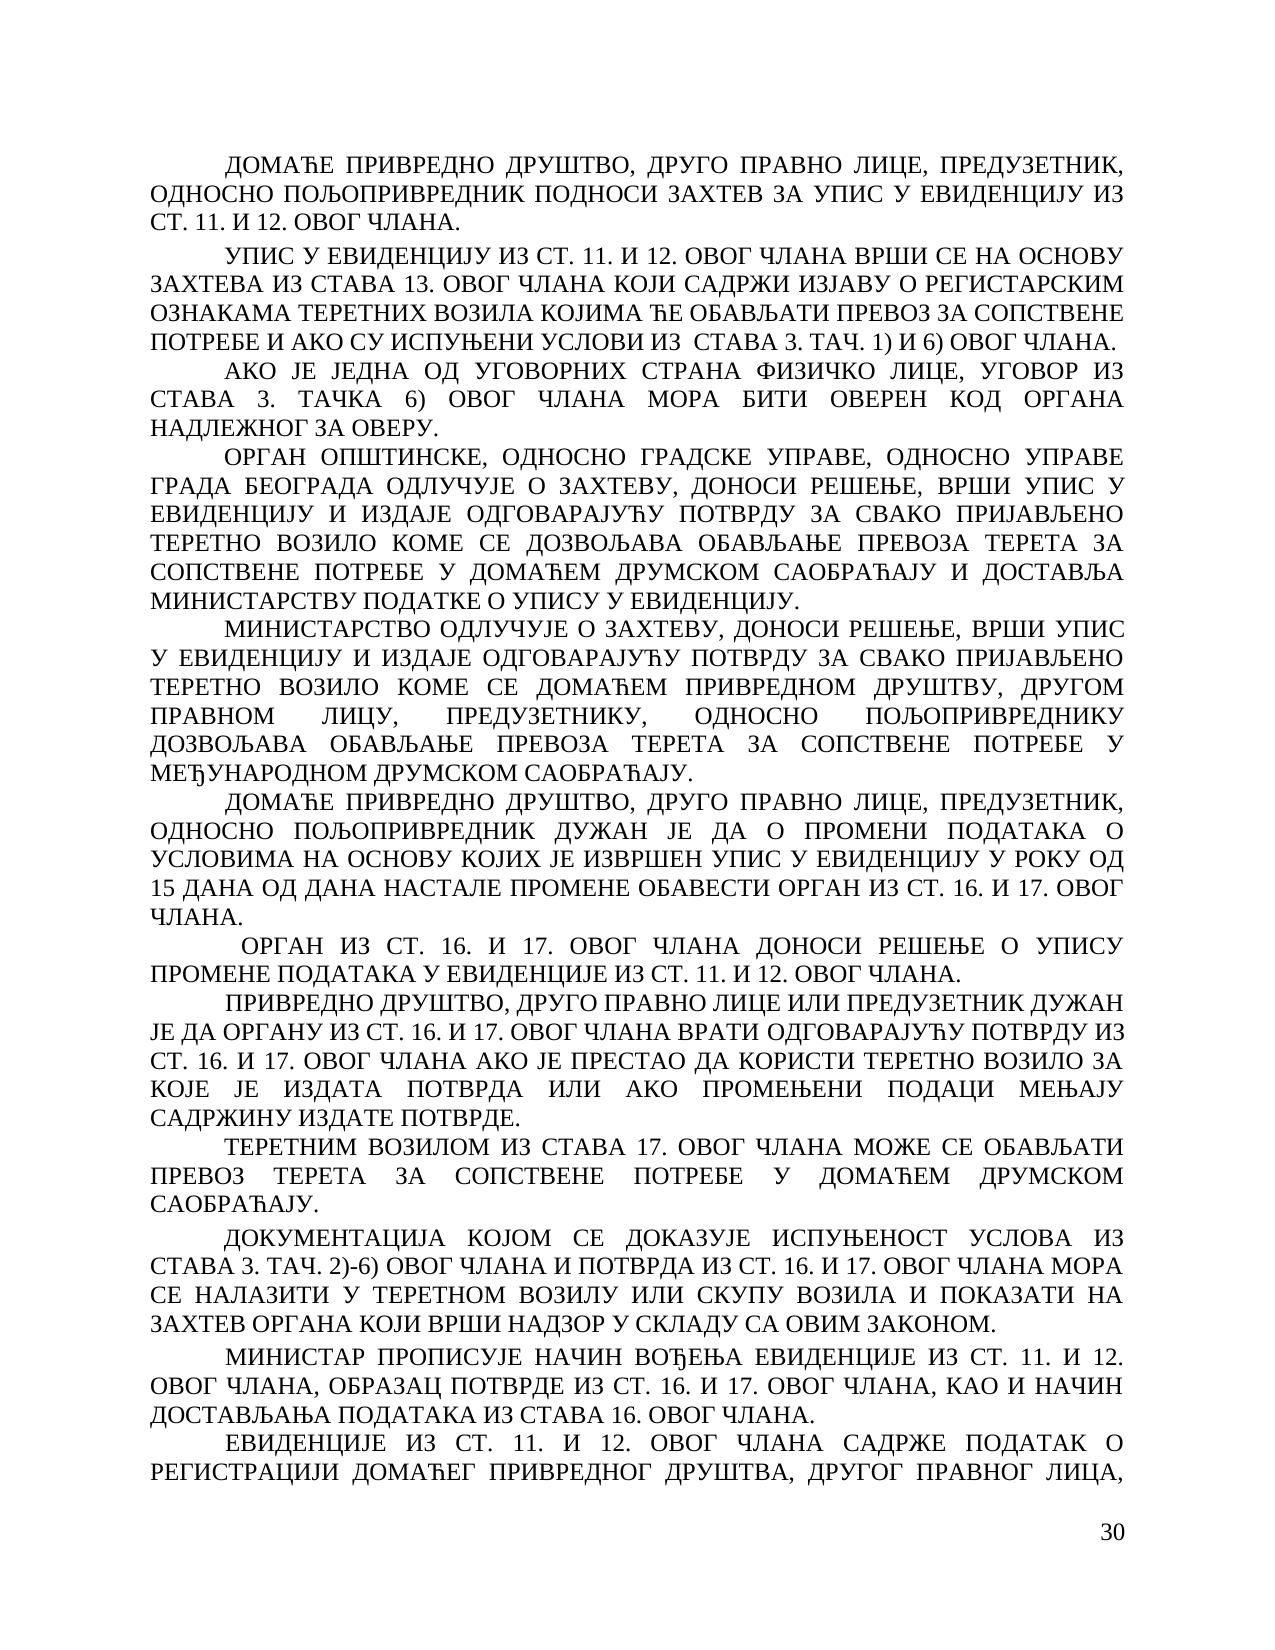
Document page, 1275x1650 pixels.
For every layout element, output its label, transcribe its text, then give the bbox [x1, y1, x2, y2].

text ТЕРЕТНИМ ВОЗИЛОМ ИЗ СТАВА 17. ОВОГ ЧЛАНА МОЖЕ СЕ ОБАВЉАТИ ПРЕВОЗ ТЕРЕТА ЗА СОПСТВЕНЕ ПОТРЕБЕ У ДОМАЋЕМ ДРУМСКОМ САОБРАЋАЈУ. [150, 1132, 1125, 1218]
text МИНИСТАРСТВО ОДЛУЧУЈЕ О ЗАХТЕВУ, ДОНОСИ РЕШЕЊЕ, ВРШИ УПИС У ЕВИДЕНЦИЈУ И ИЗДАЈЕ ОДГОВАРАЈУЋУ ПОТВРДУ ЗА СВАКО ПРИЈАВЉЕНО ТЕРЕТНО ВОЗИЛО КОМЕ СЕ ДОМАЋЕМ ПРИВРЕДНОМ ДРУШТВУ, ДРУГОМ ПРАВНОМ ЛИЦУ, ПРЕДУЗЕТНИКУ, ОДНОСНО ПОЉОПРИВРЕДНИКУ ДОЗВОЉАВА ОБАВЉАЊЕ ПРЕВОЗА ТЕРЕТА ЗА СОПСТВЕНЕ ПОТРЕБЕ У МЕЂУНАРОДНОМ ДРУМСКОМ САОБРАЋАЈУ. [150, 614, 1125, 787]
text ДОКУМЕНТАЦИЈА КОЈОМ СЕ ДОКАЗУЈE ИСПУЊЕНОСТ УСЛОВА ИЗ СТАВА 3. ТАЧ. 2)-6) ОВОГ ЧЛАНА И ПОТВРДА ИЗ СТ. 16. И 17. ОВОГ ЧЛАНА МОРА СЕ НАЛАЗИТИ У ТЕРЕТНОМ ВОЗИЛУ ИЛИ СКУПУ ВОЗИЛА И ПОКАЗАТИ НА ЗАХТЕВ ОРГАНА КОЈИ ВРШИ НАДЗОР У СКЛАДУ СА ОВИМ ЗАКОНОМ. [150, 1223, 1125, 1338]
text МИНИСТАР ПРОПИСУЈЕ НАЧИН ВОЂЕЊА ЕВИДЕНЦИЈЕ ИЗ СТ. 11. И 12. ОВОГ ЧЛАНА, ОБРАЗАЦ ПОТВРДЕ ИЗ СТ. 16. И 17. ОВОГ ЧЛАНА, КАО И НАЧИН ДОСТАВЉАЊА ПОДАТАКА ИЗ СТАВА 16. ОВОГ ЧЛАНА. [150, 1342, 1125, 1428]
text УПИС У ЕВИДЕНЦИЈУ ИЗ СТ. 11. И 12. ОВОГ ЧЛАНА ВРШИ СЕ НА ОСНОВУ ЗАХТЕВА ИЗ СТАВА 13. ОВОГ ЧЛАНА КОЈИ САДРЖИ ИЗЈАВУ О РЕГИСТАРСКИМ ОЗНАКАМА ТЕРЕТНИХ ВОЗИЛА КОЈИМА ЋЕ ОБАВЉАТИ ПРЕВОЗ ЗА СОПСТВЕНЕ ПОТРЕБЕ И АКО СУ ИСПУЊЕНИ УСЛОВИ ИЗ СТАВА 3. ТАЧ. 1) И 6) ОВОГ ЧЛАНА. [150, 241, 1125, 356]
text ПРИВРЕДНО ДРУШТВО, ДРУГО ПРАВНО ЛИЦЕ ИЛИ ПРЕДУЗЕТНИК ДУЖАН ЈЕ ДА ОРГАНУ ИЗ СТ. 16. И 17. ОВОГ ЧЛАНА ВРАТИ ОДГОВАРАЈУЋУ ПОТВРДУ ИЗ СТ. 16. И 17. ОВОГ ЧЛАНА АКО ЈЕ ПРЕСТАО ДА КОРИСТИ ТЕРЕТНО ВОЗИЛО ЗА КОЈЕ ЈЕ ИЗДАТА ПОТВРДА ИЛИ АКО ПРОМЕЊЕНИ ПОДАЦИ МЕЊАЈУ САДРЖИНУ ИЗДАТЕ ПОТВРДЕ. [150, 988, 1125, 1132]
text ОРГАН ОПШТИНСКЕ, ОДНОСНО ГРАДСКЕ УПРАВЕ, ОДНОСНО УПРАВЕ ГРАДА БЕОГРАДА ОДЛУЧУЈЕ О ЗАХТЕВУ, ДОНОСИ РЕШЕЊЕ, ВРШИ УПИС У ЕВИДЕНЦИЈУ И ИЗДАЈЕ ОДГОВАРАЈУЋУ ПОТВРДУ ЗА СВАКО ПРИЈАВЉЕНО ТЕРЕТНО ВОЗИЛО КОМЕ СЕ ДОЗВОЉАВА ОБАВЉАЊЕ ПРЕВОЗА ТЕРЕТА ЗА СОПСТВЕНЕ ПОТРЕБЕ У ДОМАЋЕМ ДРУМСКОМ САОБРАЋАЈУ И ДОСТАВЉА МИНИСТАРСТВУ ПОДАТКЕ О УПИСУ У ЕВИДЕНЦИЈУ. [150, 442, 1125, 614]
text ДОМАЋЕ ПРИВРЕДНО ДРУШТВО, ДРУГО ПРАВНО ЛИЦЕ, ПРЕДУЗЕТНИК, ОДНОСНО ПОЉОПРИВРЕДНИК ПОДНОСИ ЗАХТЕВ ЗА УПИС У ЕВИДЕНЦИЈУ ИЗ СТ. 11. И 12. ОВОГ ЧЛАНА. [150, 150, 1125, 236]
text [150, 1428, 1125, 1486]
text ОРГАН ИЗ СТ. 16. И 17. ОВОГ ЧЛАНА ДОНОСИ РЕШЕЊЕ О УПИСУ ПРОМЕНЕ ПОДАТАКА У ЕВИДЕНЦИЈЕ ИЗ СТ. 11. И 12. ОВОГ ЧЛАНА. [150, 931, 1125, 988]
text ДОМАЋЕ ПРИВРЕДНО ДРУШТВО, ДРУГО ПРАВНО ЛИЦЕ, ПРЕДУЗЕТНИК, ОДНОСНО ПОЉОПРИВРЕДНИК ДУЖАН ЈЕ ДА О ПРОМЕНИ ПОДАТАКА О УСЛОВИМА НА ОСНОВУ КОЈИХ ЈЕ ИЗВРШЕН УПИС У ЕВИДЕНЦИЈУ У РОКУ ОД 15 ДАНА ОД ДАНА НАСТАЛЕ ПРОМЕНЕ ОБАВЕСТИ ОРГАН ИЗ СТ. 16. И 17. ОВОГ ЧЛАНА. [150, 787, 1125, 931]
text АКО ЈЕ ЈЕДНА ОД УГОВОРНИХ СТРАНА ФИЗИЧКО ЛИЦЕ, УГОВОР ИЗ СТАВА 3. ТАЧКА 6) ОВОГ ЧЛАНА МОРА БИТИ ОВЕРЕН КОД ОРГАНА НАДЛЕЖНОГ ЗА ОВЕРУ. [150, 356, 1125, 442]
